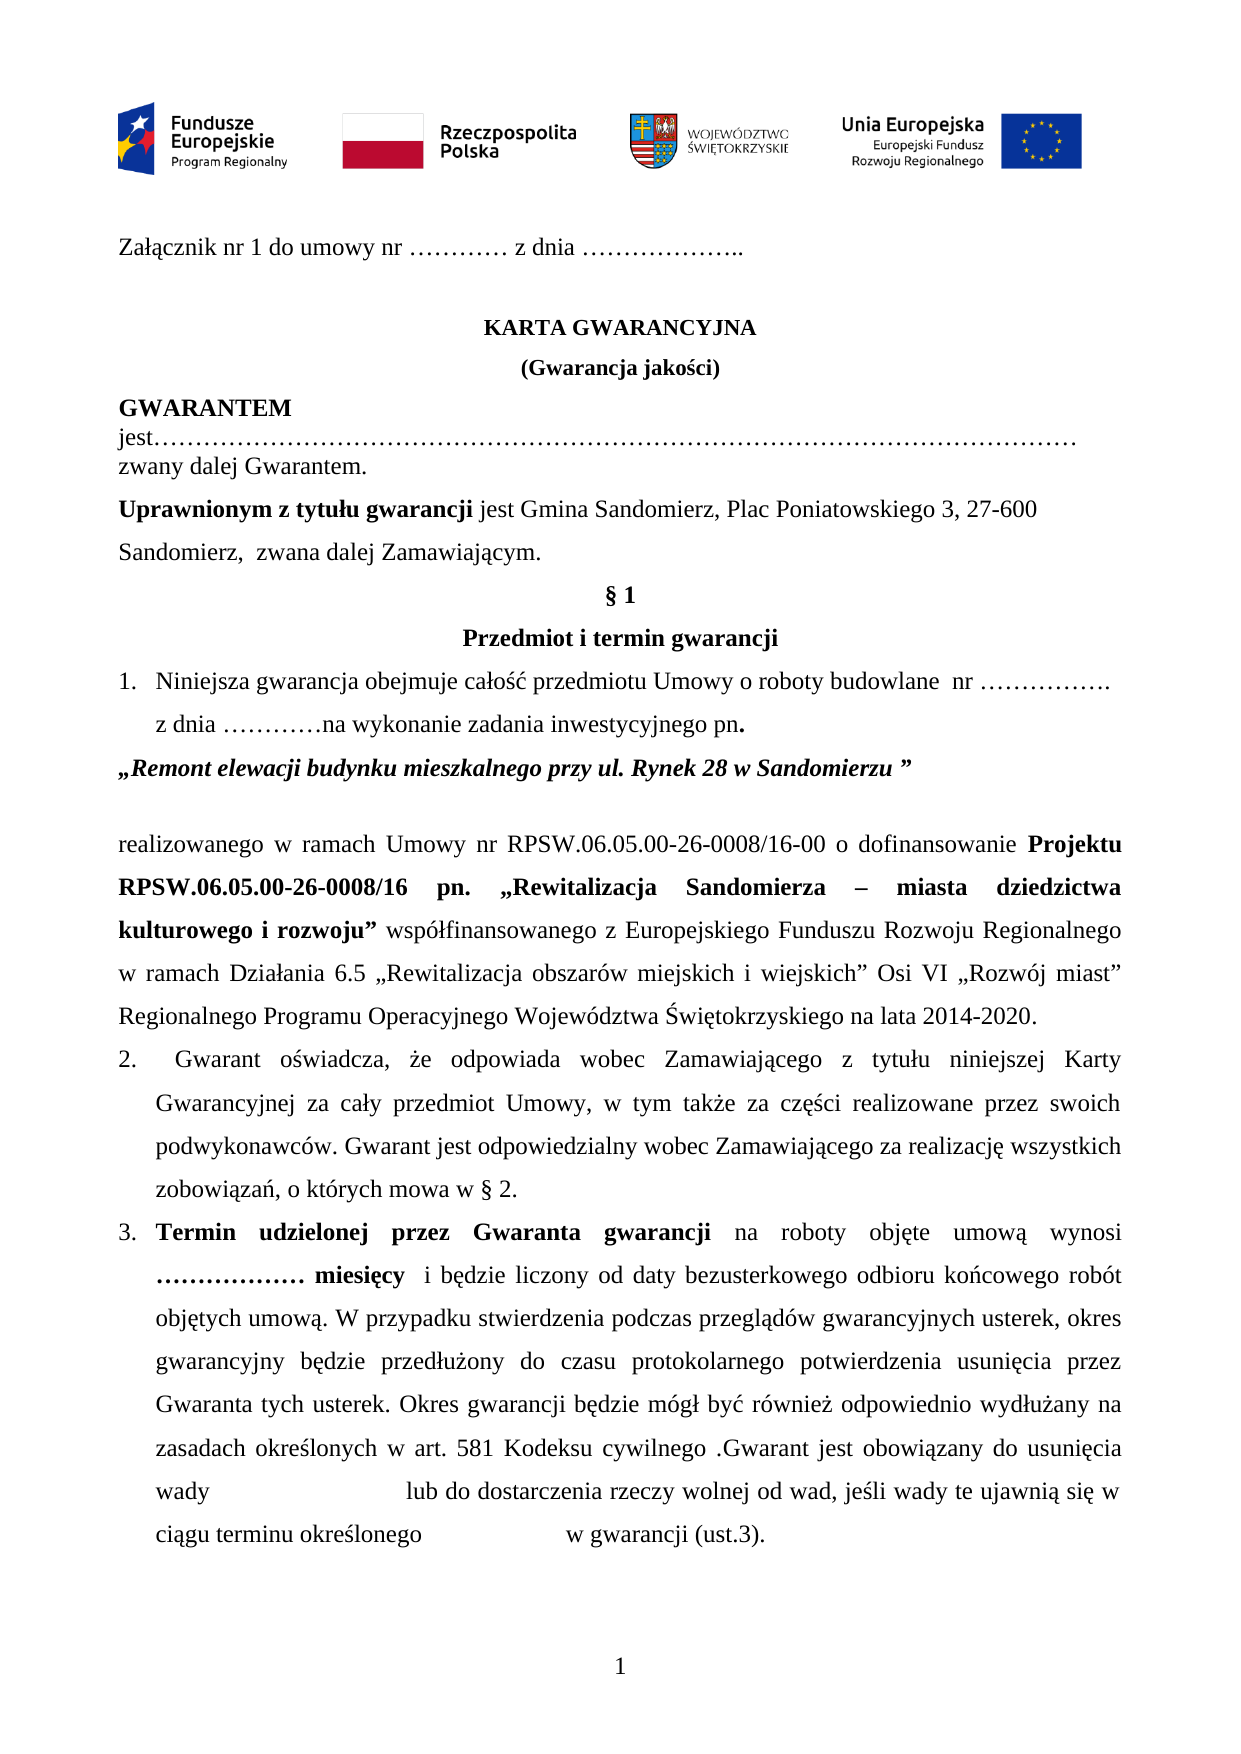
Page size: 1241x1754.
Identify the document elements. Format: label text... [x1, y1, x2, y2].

list Gwarant oświadcza, że odpowiada wobec Zamawiającego z tytułu niniejszej Karty Gwarancyjnej za cały przedmiot Umowy, w tym także za części realizowane przez swoich podwykonawców. Gwarant jest odpowiedzialny wobec Zamawiającego za realizację wszystkich zobowiązań, o których mowa w § 2. [118, 1044, 1122, 1203]
text Przedmiot i termin gwarancji [118, 623, 1122, 652]
list Niniejsza gwarancja obejmuje całość przedmiotu Umowy o roboty budowlane nr ……………. z dnia …………na wykonanie zadania inwestycyjnego pn. [118, 666, 1122, 738]
text „Remont elewacji budynku mieszkalnego przy ul. Rynek 28 w Sandomierzu ” [118, 753, 1122, 781]
text zwany dalej Gwarantem. [118, 451, 1122, 479]
picture [342, 102, 576, 175]
text KARTA GWARANCYJNA [118, 314, 1122, 341]
list Termin udzielonej przez Gwaranta gwarancji na roboty objęte umową wynosi ……………… miesięcy i będzie liczony od daty bezusterkowego odbioru końcowego robót objętych umową. W przypadku stwierdzenia podczas przeglądów gwarancyjnych usterek, okres gwarancyjny będzie przedłużony do czasu protokolarnego potwierdzenia usunięcia przez Gwaranta tych usterek. Okres gwarancji będzie mógł być również odpowiednio wydłużany na zasadach określonych w art. 581 Kodeksu cywilnego .Gwarant jest obowiązany do usunięcia wady lub do dostarczenia rzeczy wolnej od wad, jeśli wady te ujawnią się w ciągu terminu określonego w gwarancji (ust.3). [118, 1217, 1122, 1548]
picture [118, 102, 287, 175]
text (Gwarancja jakości) [118, 354, 1122, 380]
text Załącznik nr 1 do umowy nr ………… z dnia ……………….. [118, 232, 1122, 261]
text § 1 [118, 580, 1122, 609]
text realizowanego w ramach Umowy nr RPSW.06.05.00-26-0008/16-00 o dofinansowanie Projektu RPSW.06.05.00-26-0008/16 pn. „Rewitalizacja Sandomierza – miasta dziedzictwa kulturowego i rozwoju” współfinansowanego z Europejskiego Funduszu Rozwoju Regionalnego w ramach Działania 6.5 „Rewitalizacja obszarów miejskich i wiejskich” Osi VI „Rozwój miast” Regionalnego Programu Operacyjnego Województwa Świętokrzyskiego na lata 2014-2020. [118, 829, 1122, 1030]
text Uprawnionym z tytułu gwarancji jest Gmina Sandomierz, Plac Poniatowskiego 3, 27-600 Sandomierz, zwana dalej Zamawiającym. [118, 494, 1122, 566]
picture [842, 102, 1082, 175]
picture [630, 102, 789, 175]
text GWARANTEM jest………………………………………………………………………………………………… [118, 393, 1122, 451]
